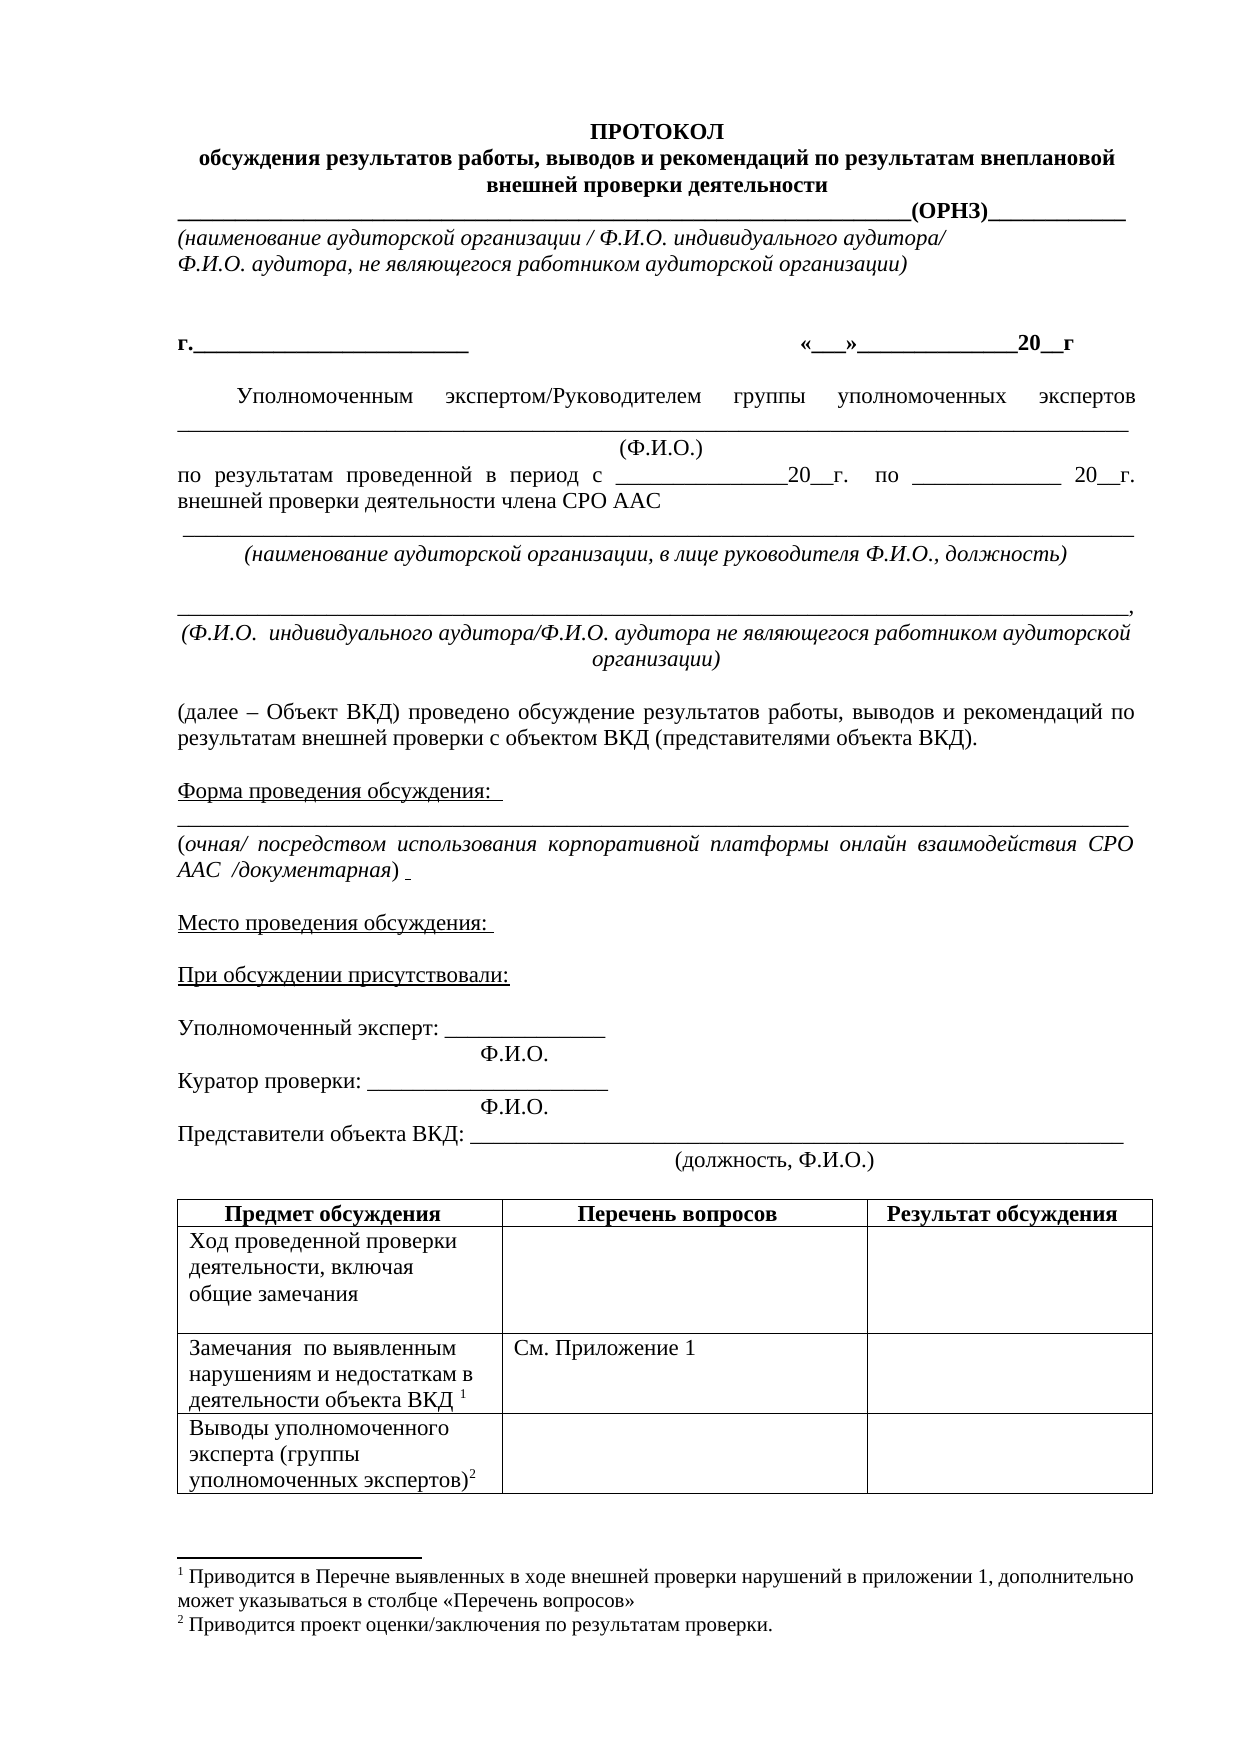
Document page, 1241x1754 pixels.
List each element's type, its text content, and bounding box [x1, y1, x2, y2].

table_cell Ход проведенной проверки деятельности, включая общие замечания [178, 1227, 502, 1332]
text Место проведения обсуждения: [177, 909, 1137, 935]
text Ф.И.О. [177, 1041, 1137, 1067]
table_cell [503, 1227, 867, 1332]
table_cell [868, 1334, 1152, 1413]
text (должность, Ф.И.О.) [177, 1146, 1137, 1172]
table_cell Замечания по выявленным нарушениям и недостаткам в деятельности объекта ВКД [178, 1334, 502, 1413]
text (наименование аудиторской организации / Ф.И.О. индивидуального аудитора/ [177, 223, 1137, 250]
text Ф.И.О. аудитора, не являющегося работником аудиторской организации) [177, 250, 1137, 276]
text Уполномоченным экспертом/Руководителем группы уполномоченных экспертов ___________________________________________________________________________________ [177, 382, 1137, 434]
text Представители объекта ВКД: _________________________________________________________ [177, 1119, 1137, 1146]
text (Ф.И.О. индивидуального аудитора/Ф.И.О. аудитора не являющегося работником аудиторской организации) [177, 619, 1137, 672]
text Форма проведения обсуждения: [177, 777, 1137, 803]
text ___________________________________________________________________________________ [177, 803, 1137, 830]
table_cell [503, 1414, 867, 1493]
table_header Предмет обсуждения [178, 1200, 502, 1226]
text (Ф.И.О.) [177, 434, 1137, 461]
text (далее – Объект ВКД) проведено обсуждение результатов работы, выводов и рекомендаций по результатам внешней проверки с объектом ВКД (представителями объекта ВКД). [177, 698, 1137, 751]
table_cell См. Приложение 1 [503, 1334, 867, 1413]
text (наименование аудиторской организации, в лице руководителя Ф.И.О., должность) [177, 540, 1137, 566]
text ___________________________________________________________________________________ [177, 513, 1137, 540]
table_header Результат обсуждения [868, 1200, 1152, 1226]
text При обсуждении присутствовали: [177, 961, 1137, 988]
text ________________________________________________________________(ОРНЗ)____________ [177, 197, 1137, 223]
text по результатам проведенной в период с _______________20__г. по _____________ 20__г. внешней проверки деятельности члена СРО ААС [177, 461, 1137, 513]
text ___________________________________________________________________________________, [177, 592, 1137, 619]
text Уполномоченный эксперт: ______________ [177, 1014, 1137, 1041]
text Куратор проверки: _____________________ [177, 1067, 1137, 1093]
table_header Перечень вопросов [503, 1200, 867, 1226]
table_cell [868, 1414, 1152, 1493]
text (очная/ посредством использования корпоративной платформы онлайн взаимодействия СРО ААС /документарная) [177, 830, 1137, 882]
text Ф.И.О. [177, 1093, 1137, 1119]
table_cell [868, 1227, 1152, 1332]
text г.________________________ «___»______________20__г [177, 329, 1137, 355]
table_cell Выводы уполномоченного эксперта (группы уполномоченных экспертов) [178, 1414, 502, 1493]
text обсуждения результатов работы, выводов и рекомендаций по результатам внеплановой внешней проверки деятельности [177, 144, 1137, 197]
text ПРОТОКОЛ [177, 118, 1137, 144]
